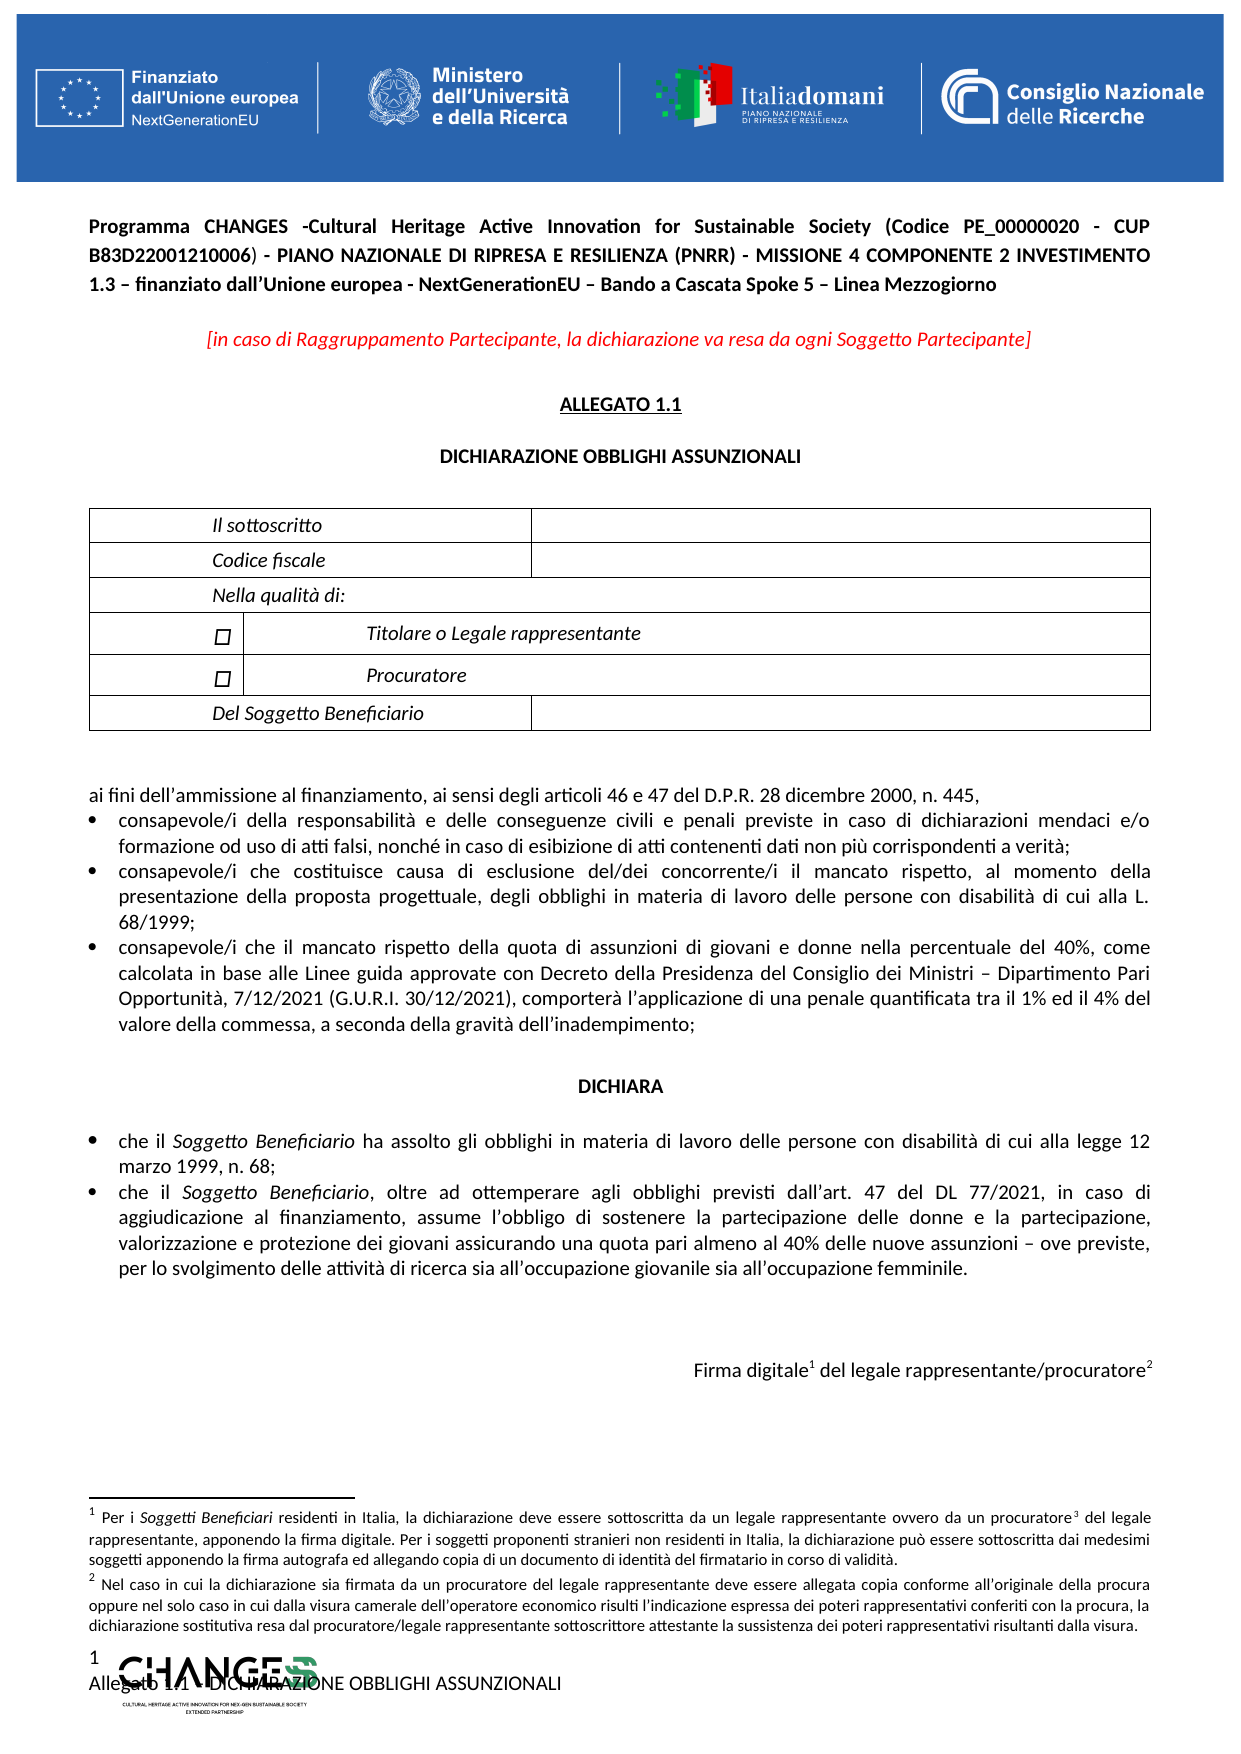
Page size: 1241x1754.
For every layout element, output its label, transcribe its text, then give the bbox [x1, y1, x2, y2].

list che il Soggetto Beneficiario, oltre ad ottemperare agli obblighi previsti dall’art. 47 del DL 77/2021, in caso di aggiudicazione al finanziamento, assume l’obbligo di sostenere la partecipazione delle donne e la partecipazione, valorizzazione e protezione dei giovani assicurando una quota pari almeno al 40% delle nuove assunzioni – ove previste, per lo svolgimento delle attività di ricerca sia all’occupazione giovanile sia all’occupazione femminile. [89, 1179, 1152, 1281]
text Programma CHANGES -Cultural Heritage Active Innovation for Sustainable Society (Codice PE_00000020 - CUP B83D22001210006) - PIANO NAZIONALE DI RIPRESA E RESILIENZA (PNRR) - MISSIONE 4 COMPONENTE 2 INVESTIMENTO 1.3 – finanziato dall’Unione europea - NextGenerationEU – Bando a Cascata Spoke 5 – Linea Mezzogiorno [89, 213, 1152, 297]
list consapevole/i della responsabilità e delle conseguenze civili e penali previste in caso di dichiarazioni mendaci e/o formazione od uso di atti falsi, nonché in caso di esibizione di atti contenenti dati non più corrispondenti a verità; [89, 807, 1152, 858]
table_header [532, 509, 1150, 542]
table_cell Codice fiscale [90, 543, 531, 577]
subtitle DICHIARA [89, 1074, 1152, 1099]
table_cell [532, 543, 1150, 577]
picture [16, 14, 1224, 182]
picture [88, 1652, 341, 1717]
table_cell □ [90, 613, 243, 654]
table_cell Nella qualità di: [90, 578, 1150, 612]
subtitle ALLEGATO 1.1 [89, 391, 1152, 416]
list che il Soggetto Beneficiario ha assolto gli obblighi in materia di lavoro delle persone con disabilità di cui alla legge 12 marzo 1999, n. 68; [89, 1128, 1152, 1179]
text [in caso di Raggruppamento Partecipante, la dichiarazione va resa da ogni Soggetto Partecipante] [89, 326, 1152, 351]
table_header Il sottoscritto [90, 509, 531, 542]
list consapevole/i che il mancato rispetto della quota di assunzioni di giovani e donne nella percentuale del 40%, come calcolata in base alle Linee guida approvate con Decreto della Presidenza del Consiglio dei Ministri – Dipartimento Pari Opportunità, 7/12/2021 (G.U.R.I. 30/12/2021), comporterà l’applicazione di una penale quantificata tra il 1% ed il 4% del valore della commessa, a seconda della gravità dell’inadempimento; [89, 934, 1152, 1036]
table_cell Procuratore [244, 655, 1150, 695]
table_cell □ [90, 655, 243, 695]
subtitle DICHIARAZIONE OBBLIGHI ASSUNZIONALI [89, 443, 1152, 469]
text Firma digitale del legale rappresentante/procuratore [89, 1357, 1152, 1382]
table_cell [532, 696, 1150, 730]
table_cell Titolare o Legale rappresentante [244, 613, 1150, 654]
list consapevole/i che costituisce causa di esclusione del/dei concorrente/i il mancato rispetto, al momento della presentazione della proposta progettuale, degli obblighi in materia di lavoro delle persone con disabilità di cui alla L. 68/1999; [89, 858, 1152, 934]
table_cell Del Soggetto Beneficiario [90, 696, 531, 730]
text ai fini dell’ammissione al finanziamento, ai sensi degli articoli 46 e 47 del D.P.R. 28 dicembre 2000, n. 445, [89, 782, 1152, 807]
